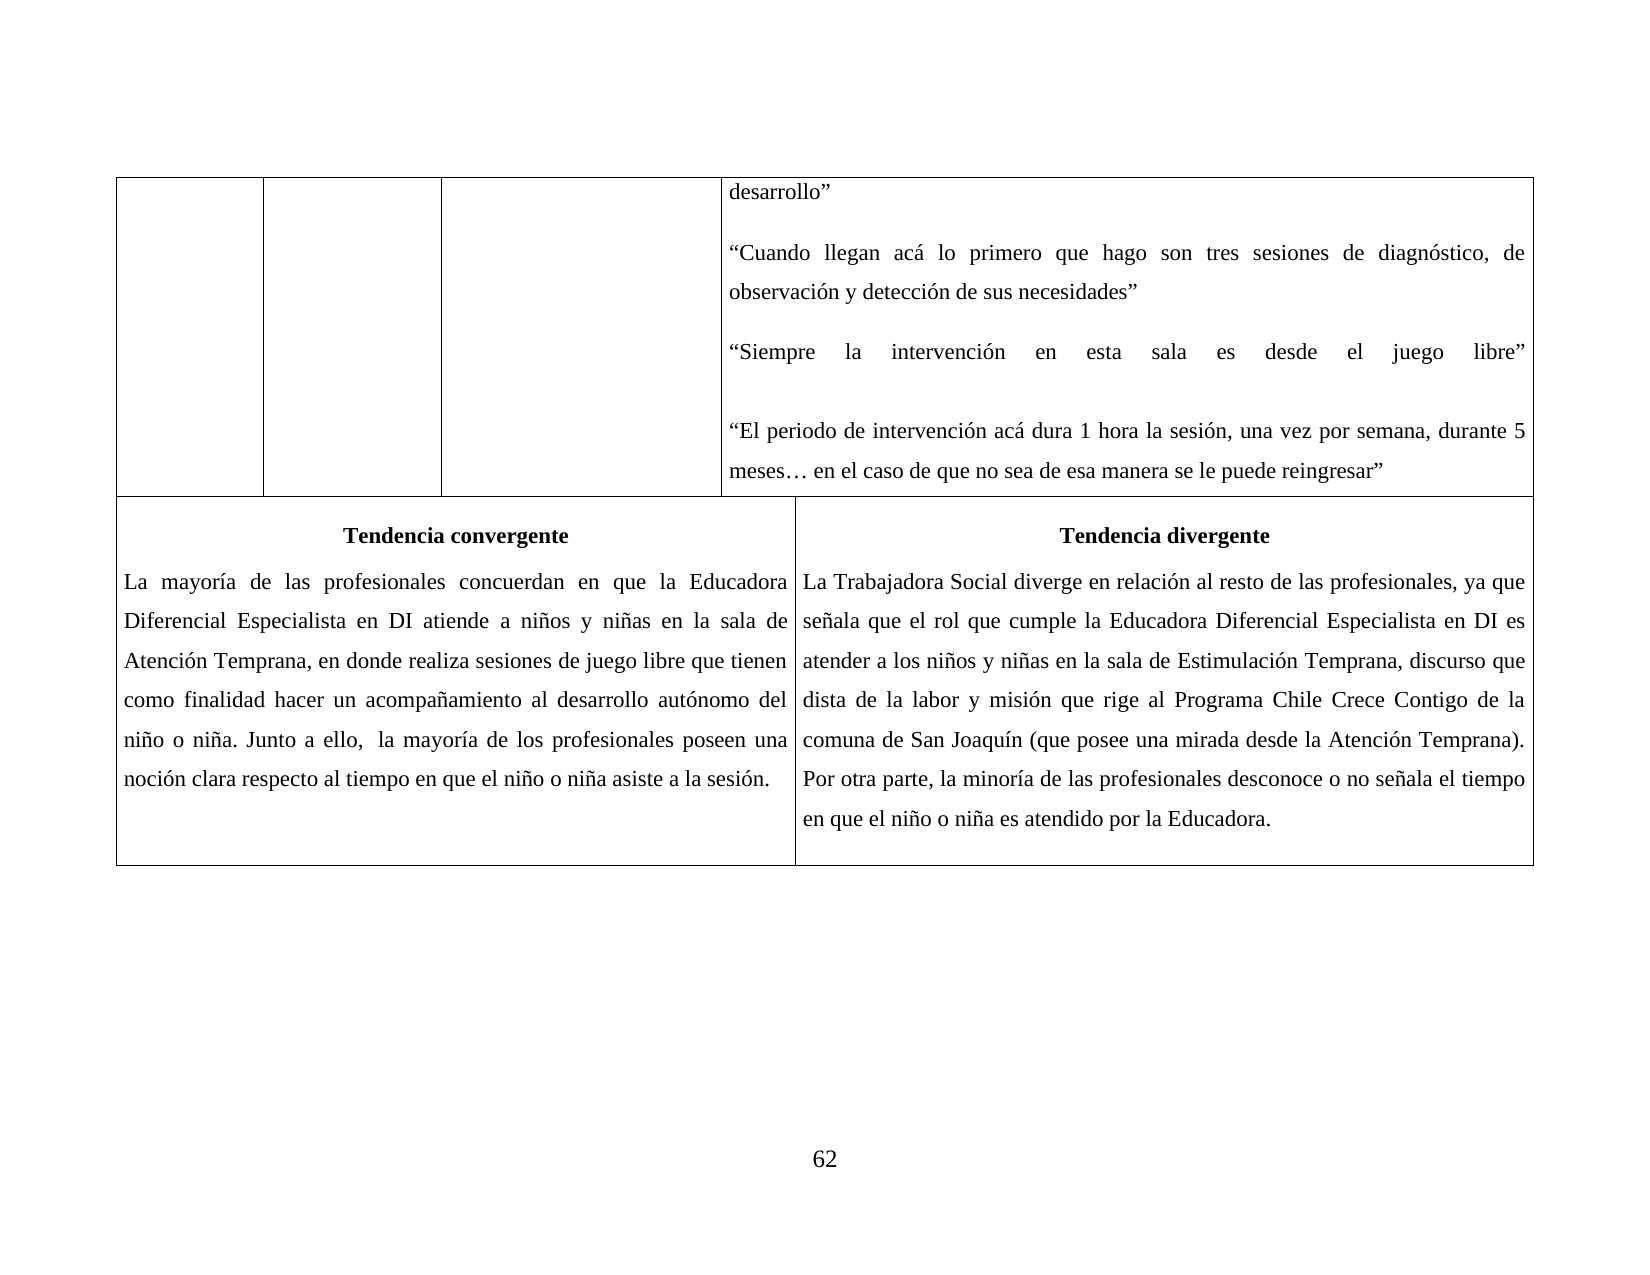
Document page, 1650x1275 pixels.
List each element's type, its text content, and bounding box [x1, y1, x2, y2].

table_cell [722, 178, 1533, 496]
table_cell Tendencia divergente La Trabajadora Social diverge en relación al resto de las profesionales, ya que señala que el rol que cumple la Educadora Diferencial Especialista en DI es atender a los niños y niñas en la sala de Estimulación Temprana, discurso que dista de la labor y misión que rige al Programa Chile Crece Contigo de la comuna de San Joaquín (que posee una mirada desde la Atención Temprana). Por otra parte, la minoría de las profesionales desconoce o no señala el tiempo en que el niño o niña es atendido por la Educadora. [796, 497, 1533, 865]
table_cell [442, 178, 721, 496]
table_cell Tendencia convergente La mayoría de las profesionales concuerdan en que la Educadora Diferencial Especialista en DI atiende a niños y niñas en la sala de Atención Temprana, en donde realiza sesiones de juego libre que tienen como finalidad hacer un acompañamiento al desarrollo autónomo del niño o niña. Junto a ello, la mayoría de los profesionales poseen una noción clara respecto al tiempo en que el niño o niña asiste a la sesión. [117, 497, 795, 865]
